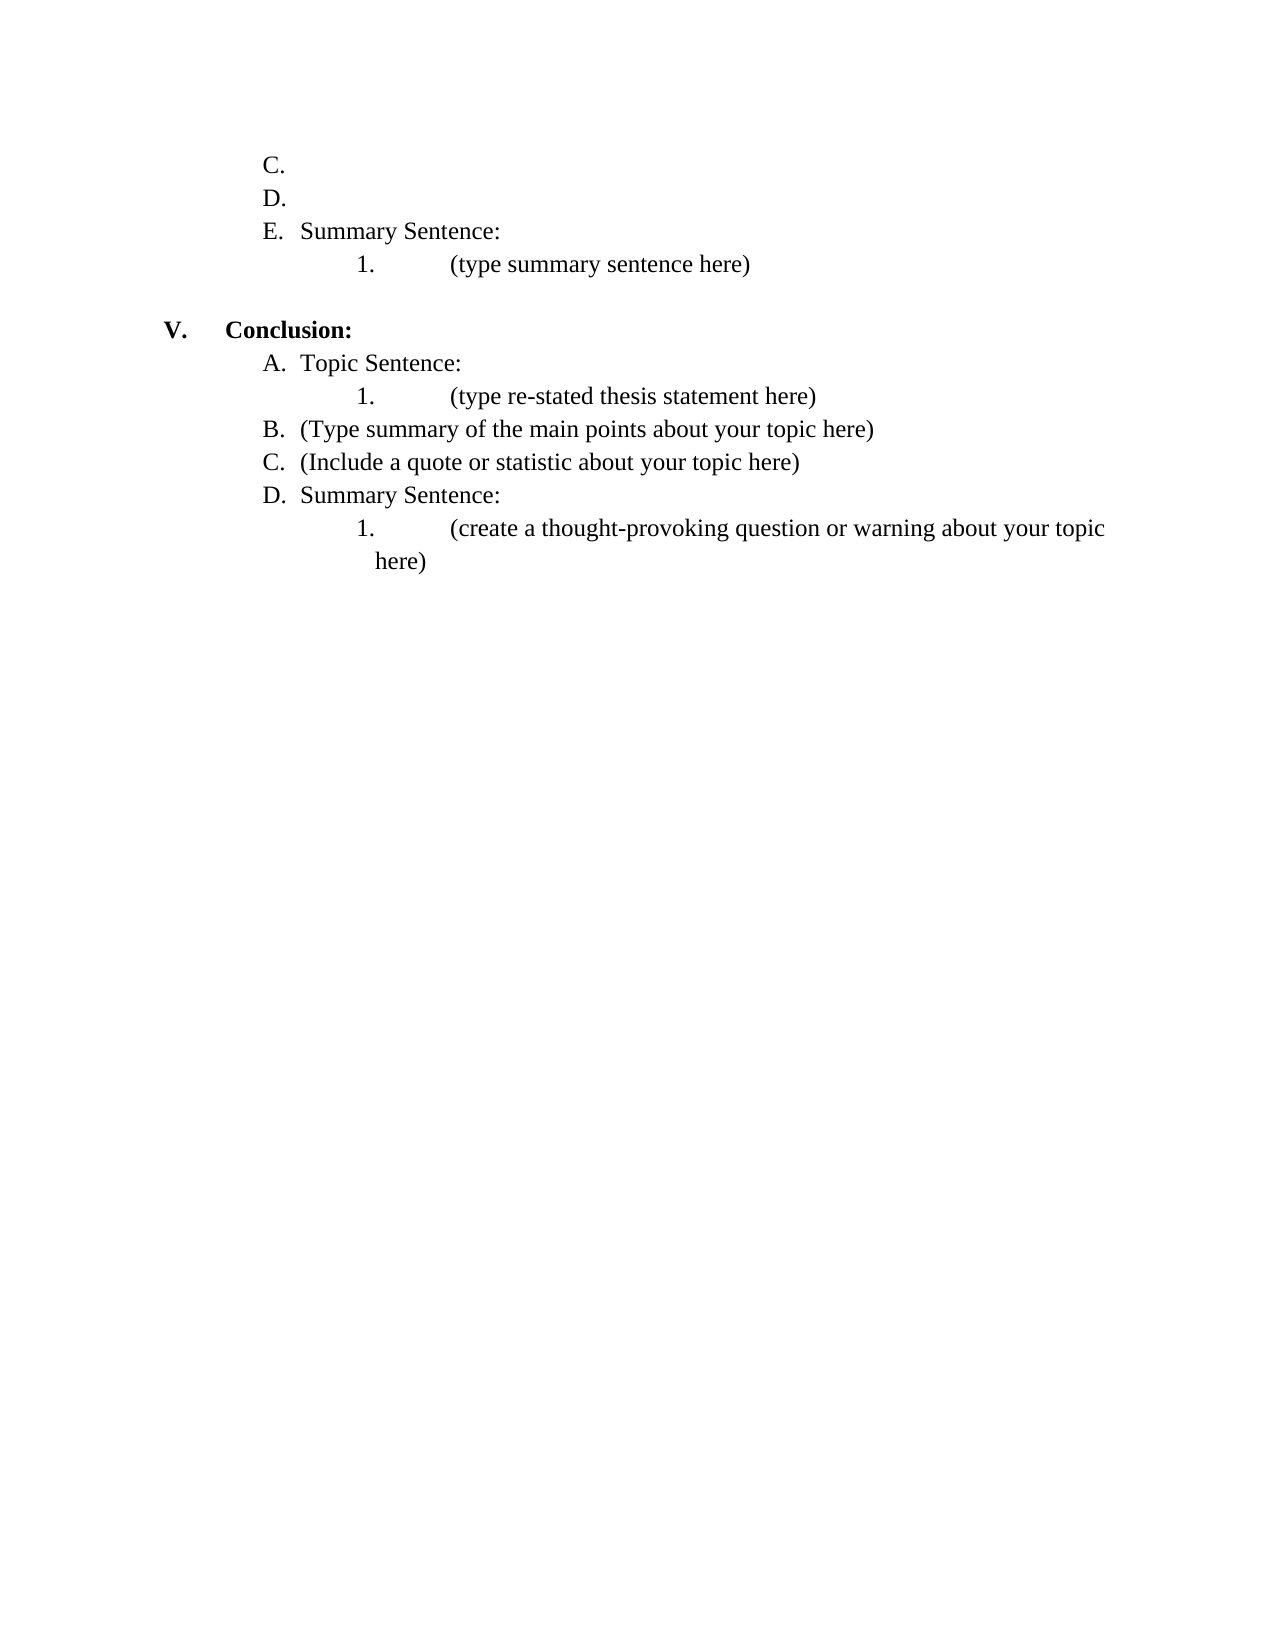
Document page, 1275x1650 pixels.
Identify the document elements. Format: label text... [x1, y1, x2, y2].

list (type summary sentence here) [356, 249, 1125, 278]
list (Include a quote or statistic about your topic here) [262, 447, 1125, 476]
list (Type summary of the main points about your topic here) [262, 414, 1125, 443]
list Summary Sentence: [262, 216, 1125, 245]
list Conclusion: [187, 315, 1125, 344]
list Summary Sentence: [262, 480, 1125, 509]
list (create a thought-provoking question or warning about your topic here) [356, 513, 1125, 575]
list (type re-stated thesis statement here) [356, 381, 1125, 410]
list Topic Sentence: [262, 348, 1125, 377]
